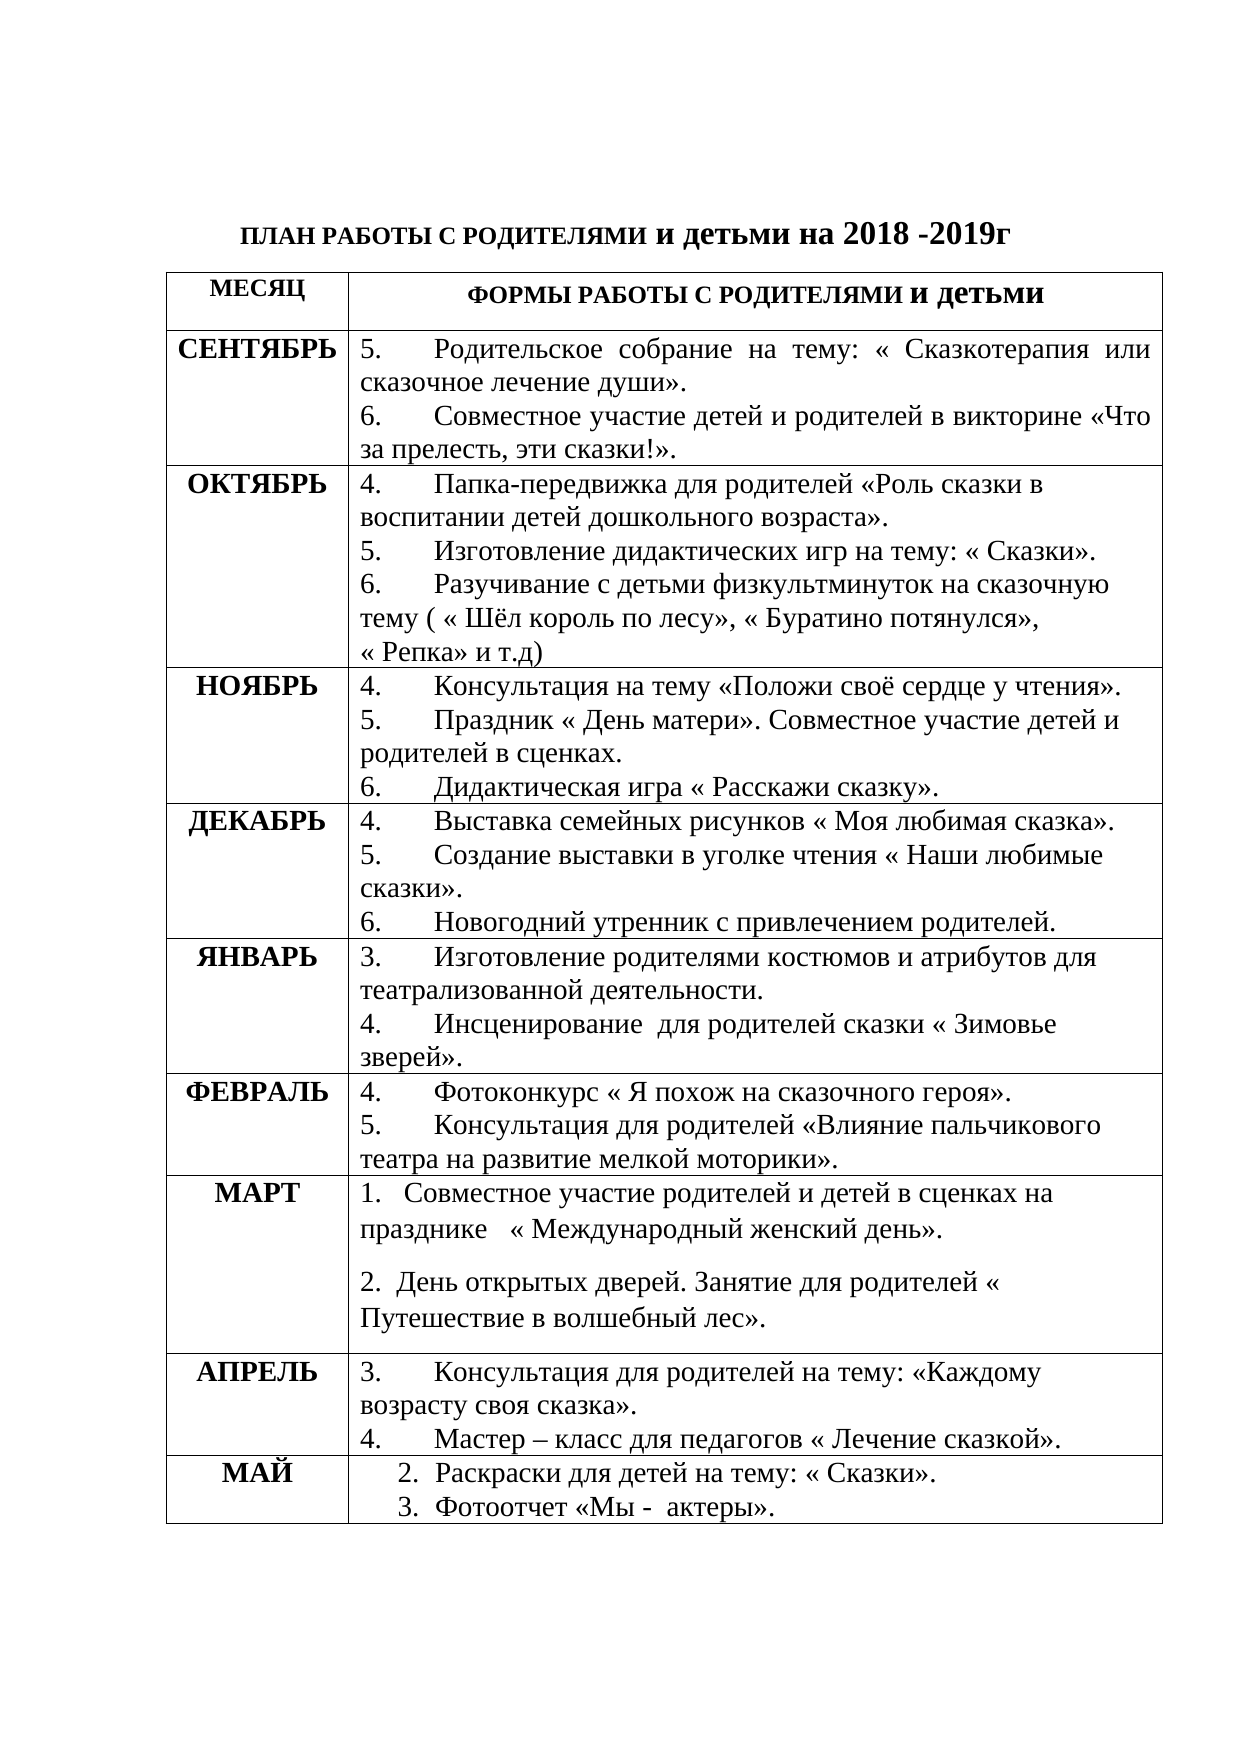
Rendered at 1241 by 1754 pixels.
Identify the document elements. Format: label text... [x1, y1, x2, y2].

table_cell НОЯБРЬ [167, 668, 348, 802]
table_cell МАЙ [167, 1456, 348, 1523]
table_cell ОКТЯБРЬ [167, 466, 348, 667]
table_cell Раскраски для детей на тему: « Сказки». Фотоотчет «Мы - актеры». [349, 1456, 1162, 1523]
table_cell ДЕКАБРЬ [167, 804, 348, 938]
table_cell Родительское собрание на тему: « Сказкотерапия или сказочное лечение души». Совместное участие детей и родителей в викторине «Что за прелесть, эти сказки!». [349, 331, 1162, 465]
table_header ФОРМЫ РАБОТЫ С РОДИТЕЛЯМИ и детьми [349, 273, 1162, 330]
table_cell МАРТ [167, 1176, 348, 1353]
table_cell Папка-передвижка для родителей «Роль сказки в воспитании детей дошкольного возраста». Изготовление дидактических игр на тему: « Сказки». Разучивание с детьми физкультминуток на сказочную тему ( « Шёл король по лесу», « Буратино потянулся», « Репка» и т.д) [349, 466, 1162, 667]
table_cell Изготовление родителями костюмов и атрибутов для театрализованной деятельности. Инсценирование для родителей сказки « Зимовье зверей». [349, 939, 1162, 1073]
table_header МЕСЯЦ [167, 273, 348, 330]
table_cell Фотоконкурс « Я похож на сказочного героя». Консультация для родителей «Влияние пальчикового театра на развитие мелкой моторики». [349, 1074, 1162, 1174]
table_cell АПРЕЛЬ [167, 1354, 348, 1454]
table_cell 1. Совместное участие родителей и детей в сценках на празднике « Международный женский день». 2. День открытых дверей. Занятие для родителей « Путешествие в волшебный лес». [349, 1176, 1162, 1353]
table_cell СЕНТЯБРЬ [167, 331, 348, 465]
text ПЛАН РАБОТЫ С РОДИТЕЛЯМИ и детьми на 2018 -2019г [177, 213, 1152, 252]
table_cell Консультация на тему «Положи своё сердце у чтения». Праздник « День матери». Совместное участие детей и родителей в сценках. Дидактическая игра « Расскажи сказку». [349, 668, 1162, 802]
table_cell Консультация для родителей на тему: «Каждому возрасту своя сказка». Мастер – класс для педагогов « Лечение сказкой». [349, 1354, 1162, 1454]
table_cell Выставка семейных рисунков « Моя любимая сказка». Создание выставки в уголке чтения « Наши любимые сказки». Новогодний утренник с привлечением родителей. [349, 804, 1162, 938]
table_cell ФЕВРАЛЬ [167, 1074, 348, 1174]
table_cell ЯНВАРЬ [167, 939, 348, 1073]
